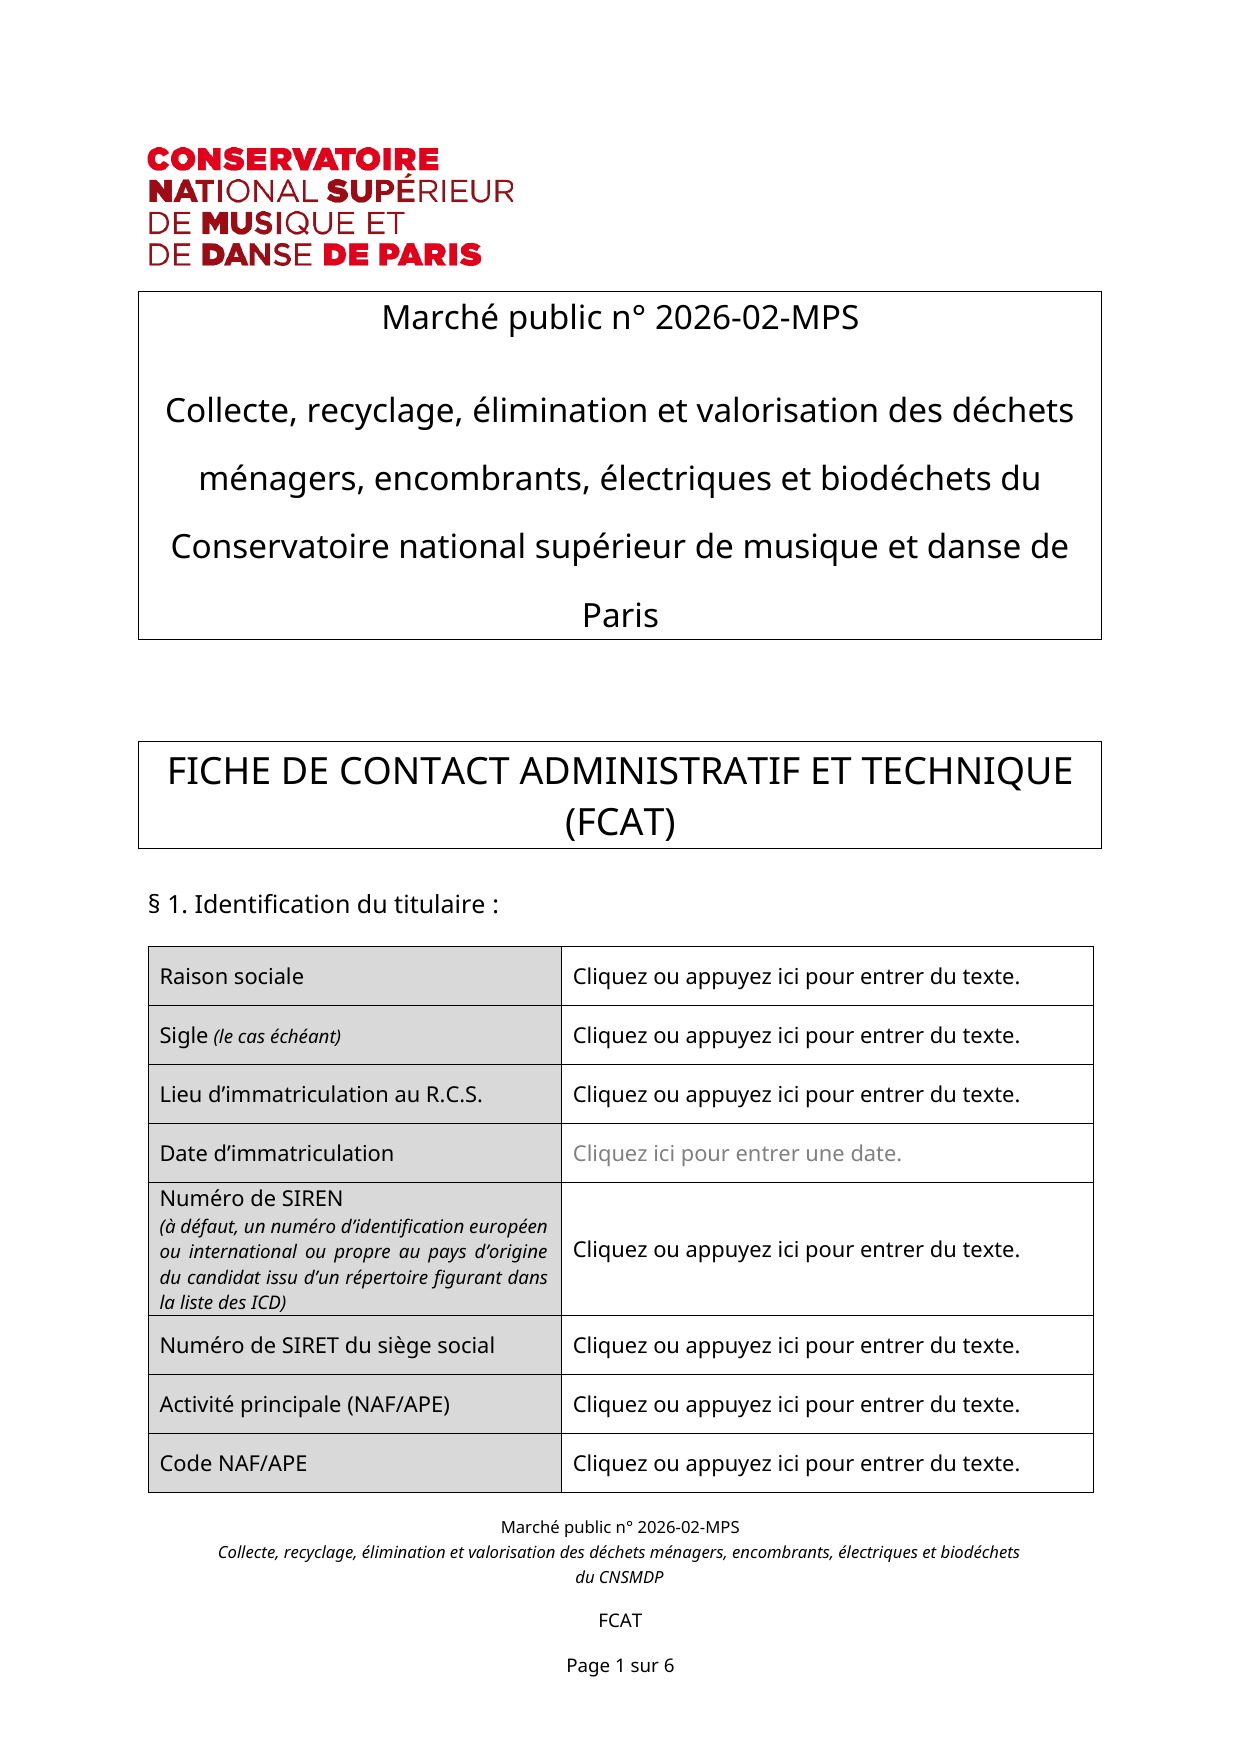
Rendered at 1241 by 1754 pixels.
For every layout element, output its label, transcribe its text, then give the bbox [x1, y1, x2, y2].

table_cell Numéro de SIREN (à défaut, un numéro d’identification européen ou international ou propre au pays d’origine du candidat issu d’un répertoire figurant dans la liste des ICD) [149, 1183, 561, 1315]
picture [147, 147, 513, 266]
table_cell Numéro de SIRET du siège social [149, 1316, 561, 1374]
table_cell Code NAF/APE [149, 1434, 561, 1492]
text Marché public n° 2026-02-MPS [139, 292, 1101, 339]
table_cell Date d’immatriculation [149, 1124, 561, 1182]
text FICHE DE CONTACT ADMINISTRATIF ET TECHNIQUE (FCAT) [139, 742, 1101, 848]
subtitle Identification du titulaire : [148, 887, 1093, 921]
table_cell Lieu d’immatriculation au R.C.S. [149, 1065, 561, 1123]
text Collecte, recyclage, élimination et valorisation des déchets ménagers, encombrants, électriques et biodéchets du Conservatoire national supérieur de musique et danse de Paris [139, 384, 1101, 639]
table_header Raison sociale [149, 947, 561, 1005]
table_cell Activité principale (NAF/APE) [149, 1375, 561, 1433]
table_cell Sigle (le cas échéant) [149, 1006, 561, 1064]
